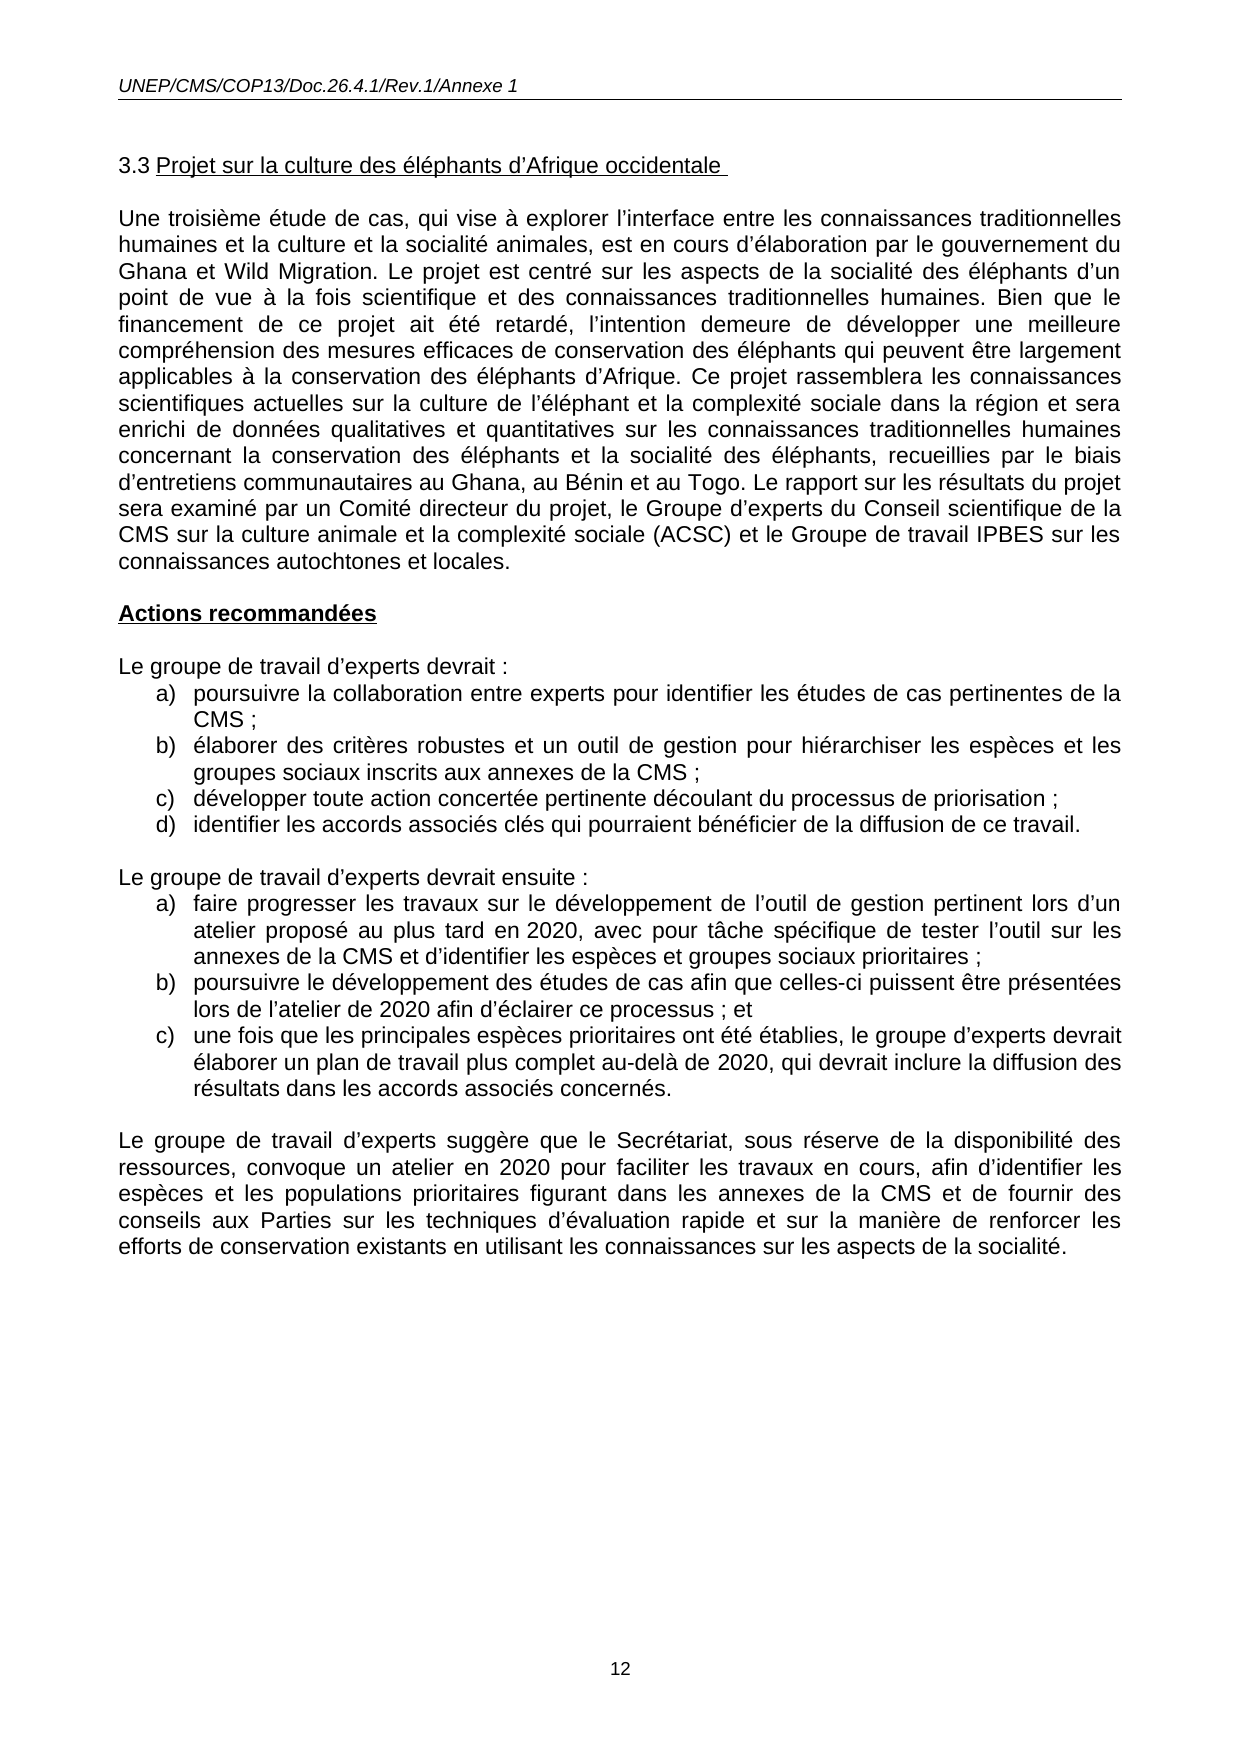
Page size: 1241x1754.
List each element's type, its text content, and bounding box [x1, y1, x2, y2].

list faire progresser les travaux sur le développement de l’outil de gestion pertinent lors d’un atelier proposé au plus tard en 2020, avec pour tâche spécifique de tester l’outil sur les annexes de la CMS et d’identifier les espèces et groupes sociaux prioritaires ; [156, 890, 1122, 969]
list une fois que les principales espèces prioritaires ont été établies, le groupe d’experts devrait élaborer un plan de travail plus complet au-delà de 2020, qui devrait inclure la diffusion des résultats dans les accords associés concernés. [156, 1022, 1122, 1101]
text Le groupe de travail d’experts suggère que le Secrétariat, sous réserve de la disponibilité des ressources, convoque un atelier en 2020 pour faciliter les travaux en cours, afin d’identifier les espèces et les populations prioritaires figurant dans les annexes de la CMS et de fournir des conseils aux Parties sur les techniques d’évaluation rapide et sur la manière de renforcer les efforts de conservation existants en utilisant les connaissances sur les aspects de la socialité. [118, 1127, 1122, 1259]
text Le groupe de travail d’experts devrait : [118, 653, 1122, 679]
list élaborer des critères robustes et un outil de gestion pour hiérarchiser les espèces et les groupes sociaux inscrits aux annexes de la CMS ; [156, 732, 1122, 785]
list Projet sur la culture des éléphants d’Afrique occidentale [118, 152, 1122, 179]
text Le groupe de travail d’experts devrait ensuite : [118, 864, 1122, 890]
text Une troisième étude de cas, qui vise à explorer l’interface entre les connaissances traditionnelles humaines et la culture et la socialité animales, est en cours d’élaboration par le gouvernement du Ghana et Wild Migration. Le projet est centré sur les aspects de la socialité des éléphants d’un point de vue à la fois scientifique et des connaissances traditionnelles humaines. Bien que le financement de ce projet ait été retardé, l’intention demeure de développer une meilleure compréhension des mesures efficaces de conservation des éléphants qui peuvent être largement applicables à la conservation des éléphants d’Afrique. Ce projet rassemblera les connaissances scientifiques actuelles sur la culture de l’éléphant et la complexité sociale dans la région et sera enrichi de données qualitatives et quantitatives sur les connaissances traditionnelles humaines concernant la conservation des éléphants et la socialité des éléphants, recueillies par le biais d’entretiens communautaires au Ghana, au Bénin et au Togo. Le rapport sur les résultats du projet sera examiné par un Comité directeur du projet, le Groupe d’experts du Conseil scientifique de la CMS sur la culture animale et la complexité sociale (ACSC) et le Groupe de travail IPBES sur les connaissances autochtones et locales. [118, 205, 1122, 574]
list poursuivre le développement des études de cas afin que celles-ci puissent être présentées lors de l’atelier de 2020 afin d’éclairer ce processus ; et [156, 969, 1122, 1022]
list identifier les accords associés clés qui pourraient bénéficier de la diffusion de ce travail. [156, 811, 1122, 838]
list développer toute action concertée pertinente découlant du processus de priorisation ; [156, 785, 1122, 811]
text Actions recommandées [118, 600, 1122, 627]
list poursuivre la collaboration entre experts pour identifier les études de cas pertinentes de la CMS ; [156, 679, 1122, 732]
